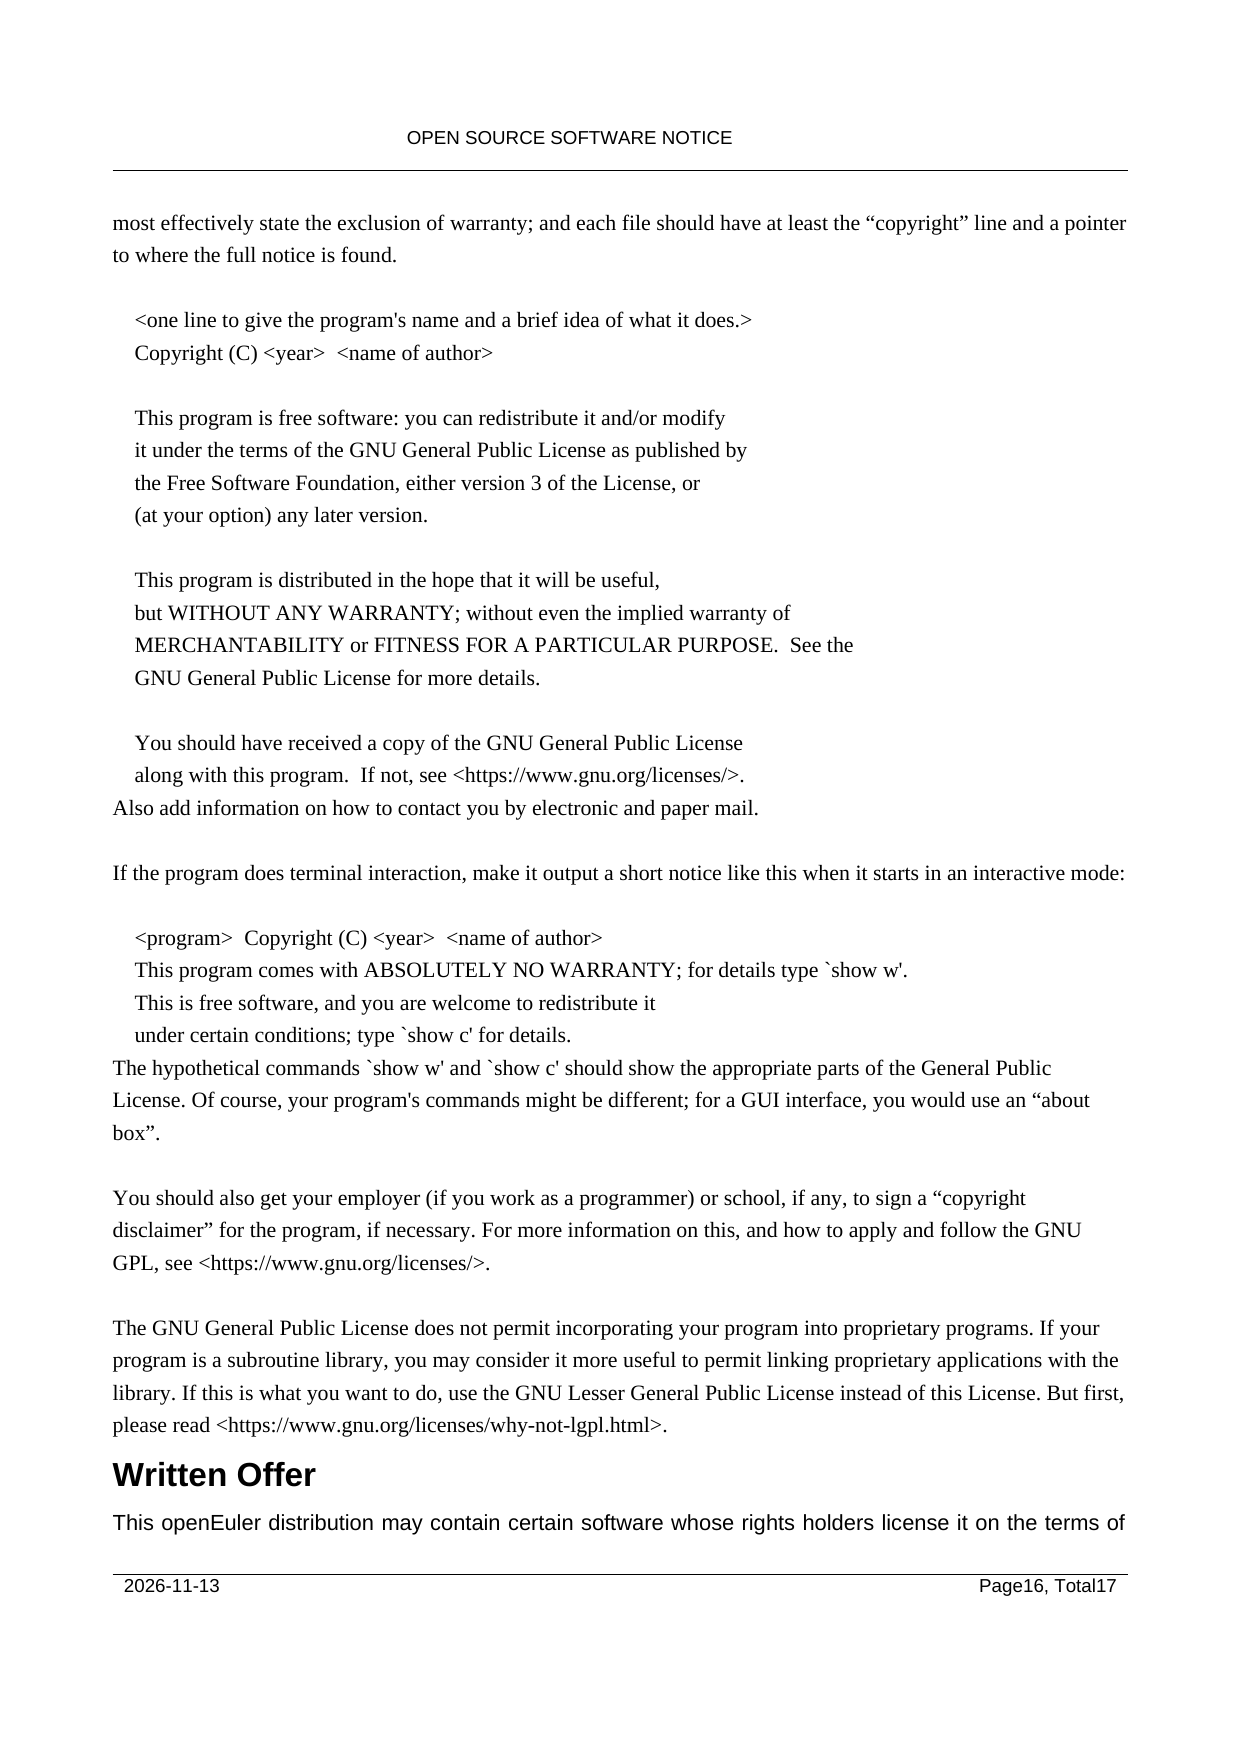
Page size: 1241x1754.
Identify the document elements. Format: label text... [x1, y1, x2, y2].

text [112, 206, 1128, 1441]
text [112, 1506, 1128, 1539]
text Written Offer [112, 1441, 1128, 1506]
